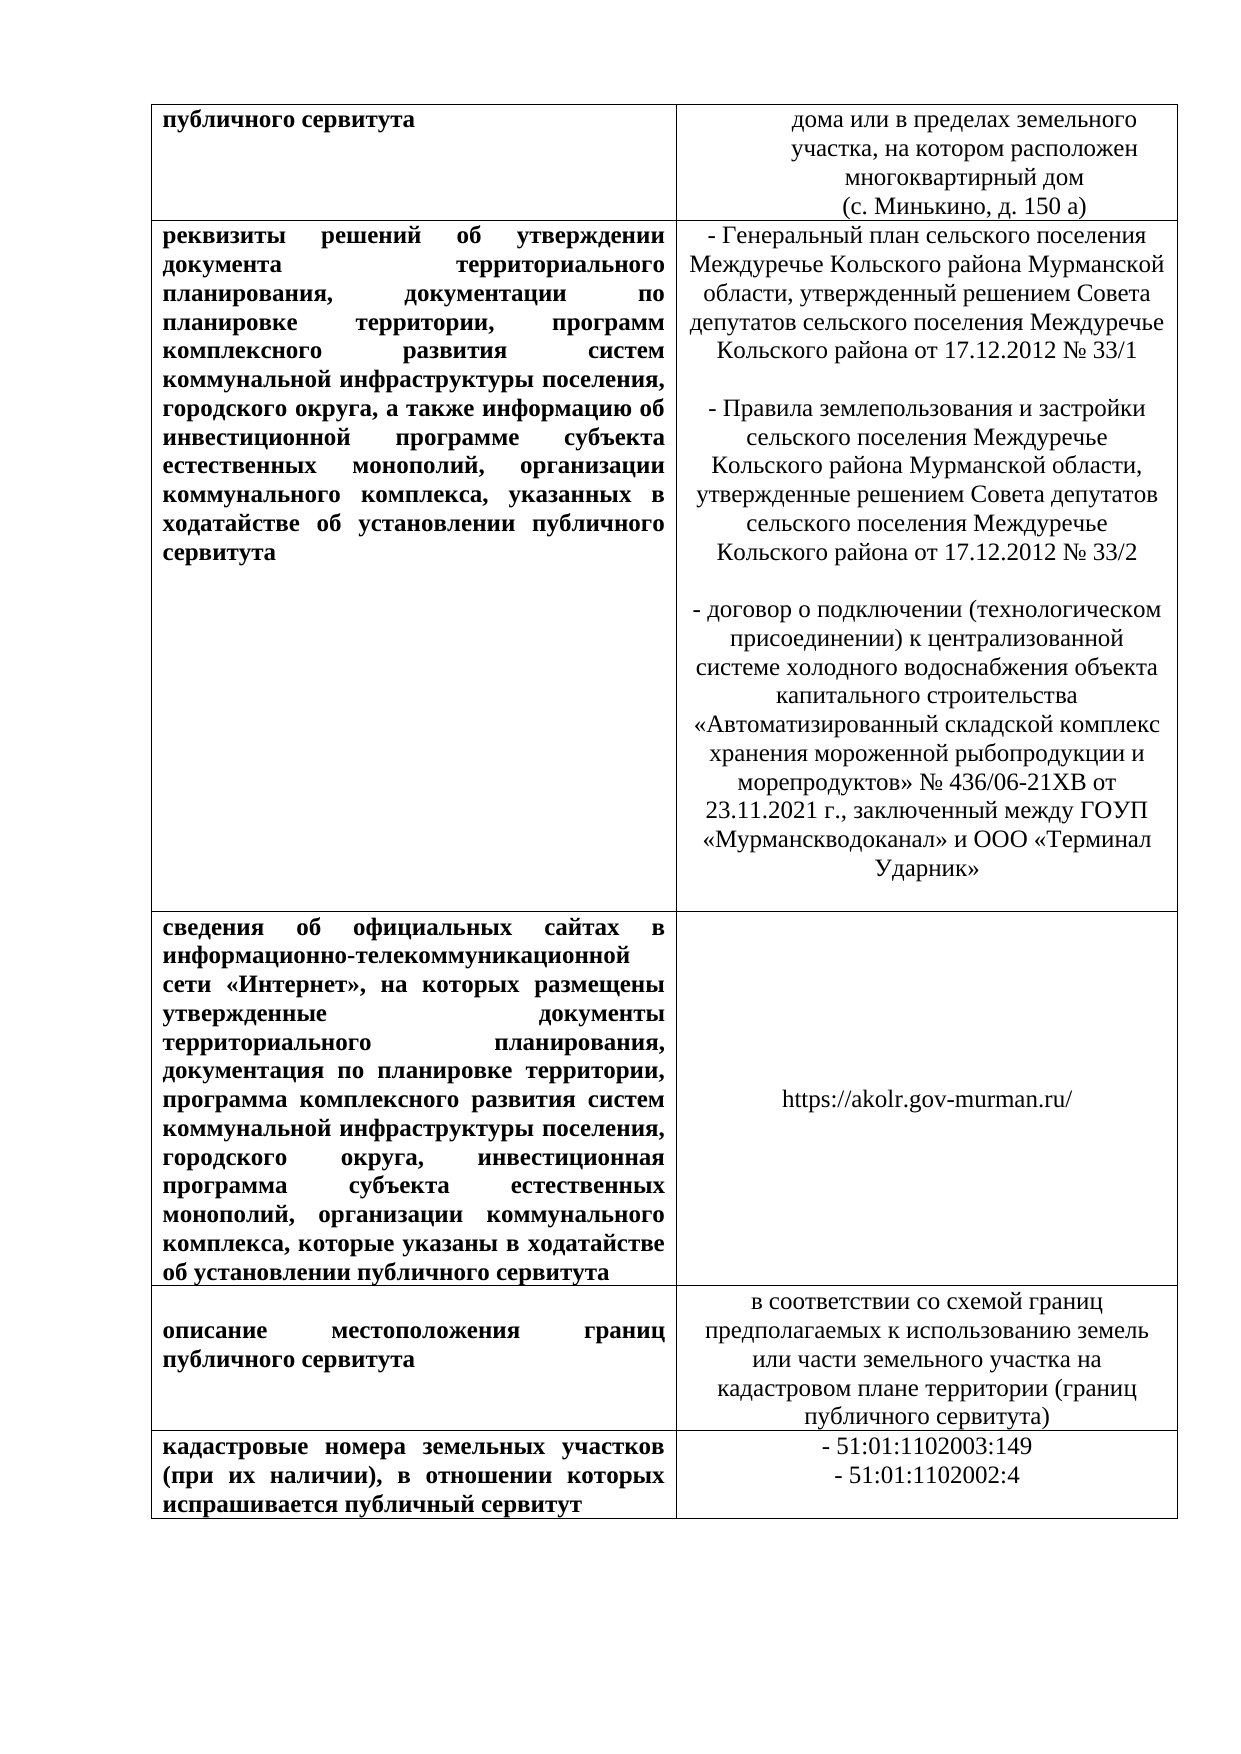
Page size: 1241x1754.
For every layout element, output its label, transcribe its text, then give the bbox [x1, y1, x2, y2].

table_cell в соответствии со схемой границ предполагаемых к использованию земель или части земельного участка на кадастровом плане территории (границ публичного сервитута) [677, 1286, 1177, 1430]
table_cell https://akolr.gov-murman.ru/ [677, 912, 1177, 1285]
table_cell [152, 105, 676, 219]
table_cell описание местоположения границ публичного сервитута [152, 1286, 676, 1430]
table_cell - 51:01:1102003:149 - 51:01:1102002:4 [677, 1431, 1177, 1517]
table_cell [677, 105, 1177, 219]
table_cell - Генеральный план сельского поселения Междуречье Кольского района Мурманской области, утвержденный решением Совета депутатов сельского поселения Междуречье Кольского района от 17.12.2012 № 33/1 - Правила землепользования и застройки сельского поселения Междуречье Кольского района Мурманской области, утвержденные решением Совета депутатов сельского поселения Междуречье Кольского района от 17.12.2012 № 33/2 - договор о подключении (технологическом присоединении) к централизованной системе холодного водоснабжения объекта капитального строительства «Автоматизированный складской комплекс хранения мороженной рыбопродукции и морепродуктов» № 436/06-21ХВ от 23.11.2021 г., заключенный между ГОУП «Мурманскводоканал» и ООО «Терминал Ударник» [677, 221, 1177, 911]
table_cell реквизиты решений об утверждении документа территориального планирования, документации по планировке территории, программ комплексного развития систем коммунальной инфраструктуры поселения, городского округа, а также информацию об инвестиционной программе субъекта естественных монополий, организации коммунального комплекса, указанных в ходатайстве об установлении публичного сервитута [152, 221, 676, 911]
table_cell сведения об официальных сайтах в информационно-телекоммуникационной сети «Интернет», на которых размещены утвержденные документы территориального планирования, документация по планировке территории, программа комплексного развития систем коммунальной инфраструктуры поселения, городского округа, инвестиционная программа субъекта естественных монополий, организации коммунального комплекса, которые указаны в ходатайстве об установлении публичного сервитута [152, 912, 676, 1285]
table_cell кадастровые номера земельных участков (при их наличии), в отношении которых испрашивается публичный сервитут [152, 1431, 676, 1517]
